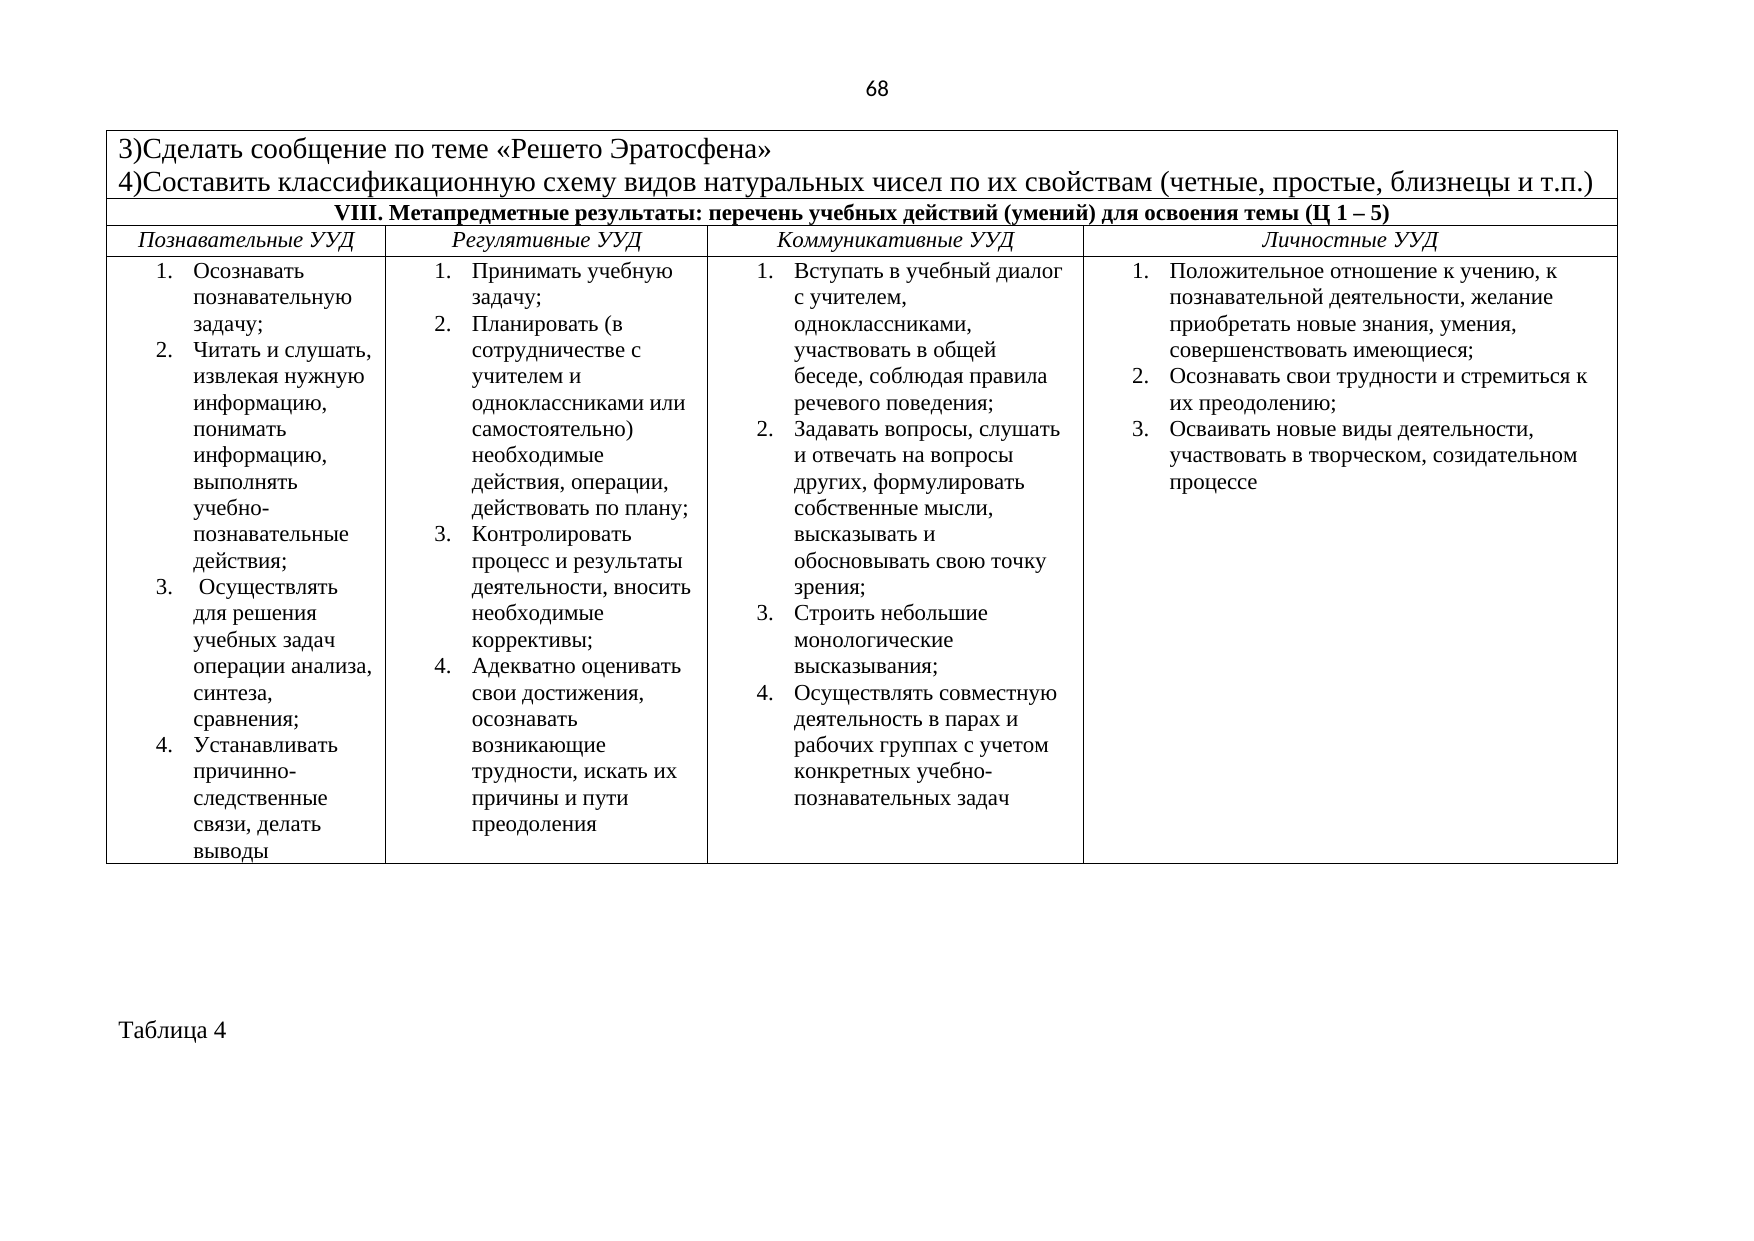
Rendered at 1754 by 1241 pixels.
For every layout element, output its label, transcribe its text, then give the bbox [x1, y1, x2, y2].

table_cell Коммуникативные УУД [708, 226, 1083, 256]
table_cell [107, 131, 1617, 198]
table_cell Личностные УУД [1084, 226, 1617, 256]
table_cell Осознавать познавательную задачу; Читать и слушать, извлекая нужную информацию, понимать информацию, выполнять учебно-познавательные действия; Осуществлять для решения учебных задач операции анализа, синтеза, сравнения; Устанавливать причинно-следственные связи, делать выводы [107, 257, 385, 863]
table_cell Положительное отношение к учению, к познавательной деятельности, желание приобретать новые знания, умения, совершенствовать имеющиеся; Осознавать свои трудности и стремиться к их преодолению; Осваивать новые виды деятельности, участвовать в творческом, созидательном процессе [1084, 257, 1617, 863]
table_cell Вступать в учебный диалог с учителем, одноклассниками, участвовать в общей беседе, соблюдая правила речевого поведения; Задавать вопросы, слушать и отвечать на вопросы других, формулировать собственные мысли, высказывать и обосновывать свою точку зрения; Строить небольшие монологические высказывания; Осуществлять совместную деятельность в парах и рабочих группах с учетом конкретных учебно-познавательных задач [708, 257, 1083, 863]
table_cell Регулятивные УУД [386, 226, 707, 256]
table_cell VIII. Метапредметные результаты: перечень учебных действий (умений) для освоения темы (Ц 1 – 5) [107, 199, 1617, 225]
text Таблица 4 [118, 1015, 1636, 1044]
table_cell Познавательные УУД [107, 226, 385, 256]
table_cell Принимать учебную задачу; Планировать (в сотрудничестве с учителем и одноклассниками или самостоятельно) необходимые действия, операции, действовать по плану; Контролировать процесс и результаты деятельности, вносить необходимые коррективы; Адекватно оценивать свои достижения, осознавать возникающие трудности, искать их причины и пути преодоления [386, 257, 707, 863]
